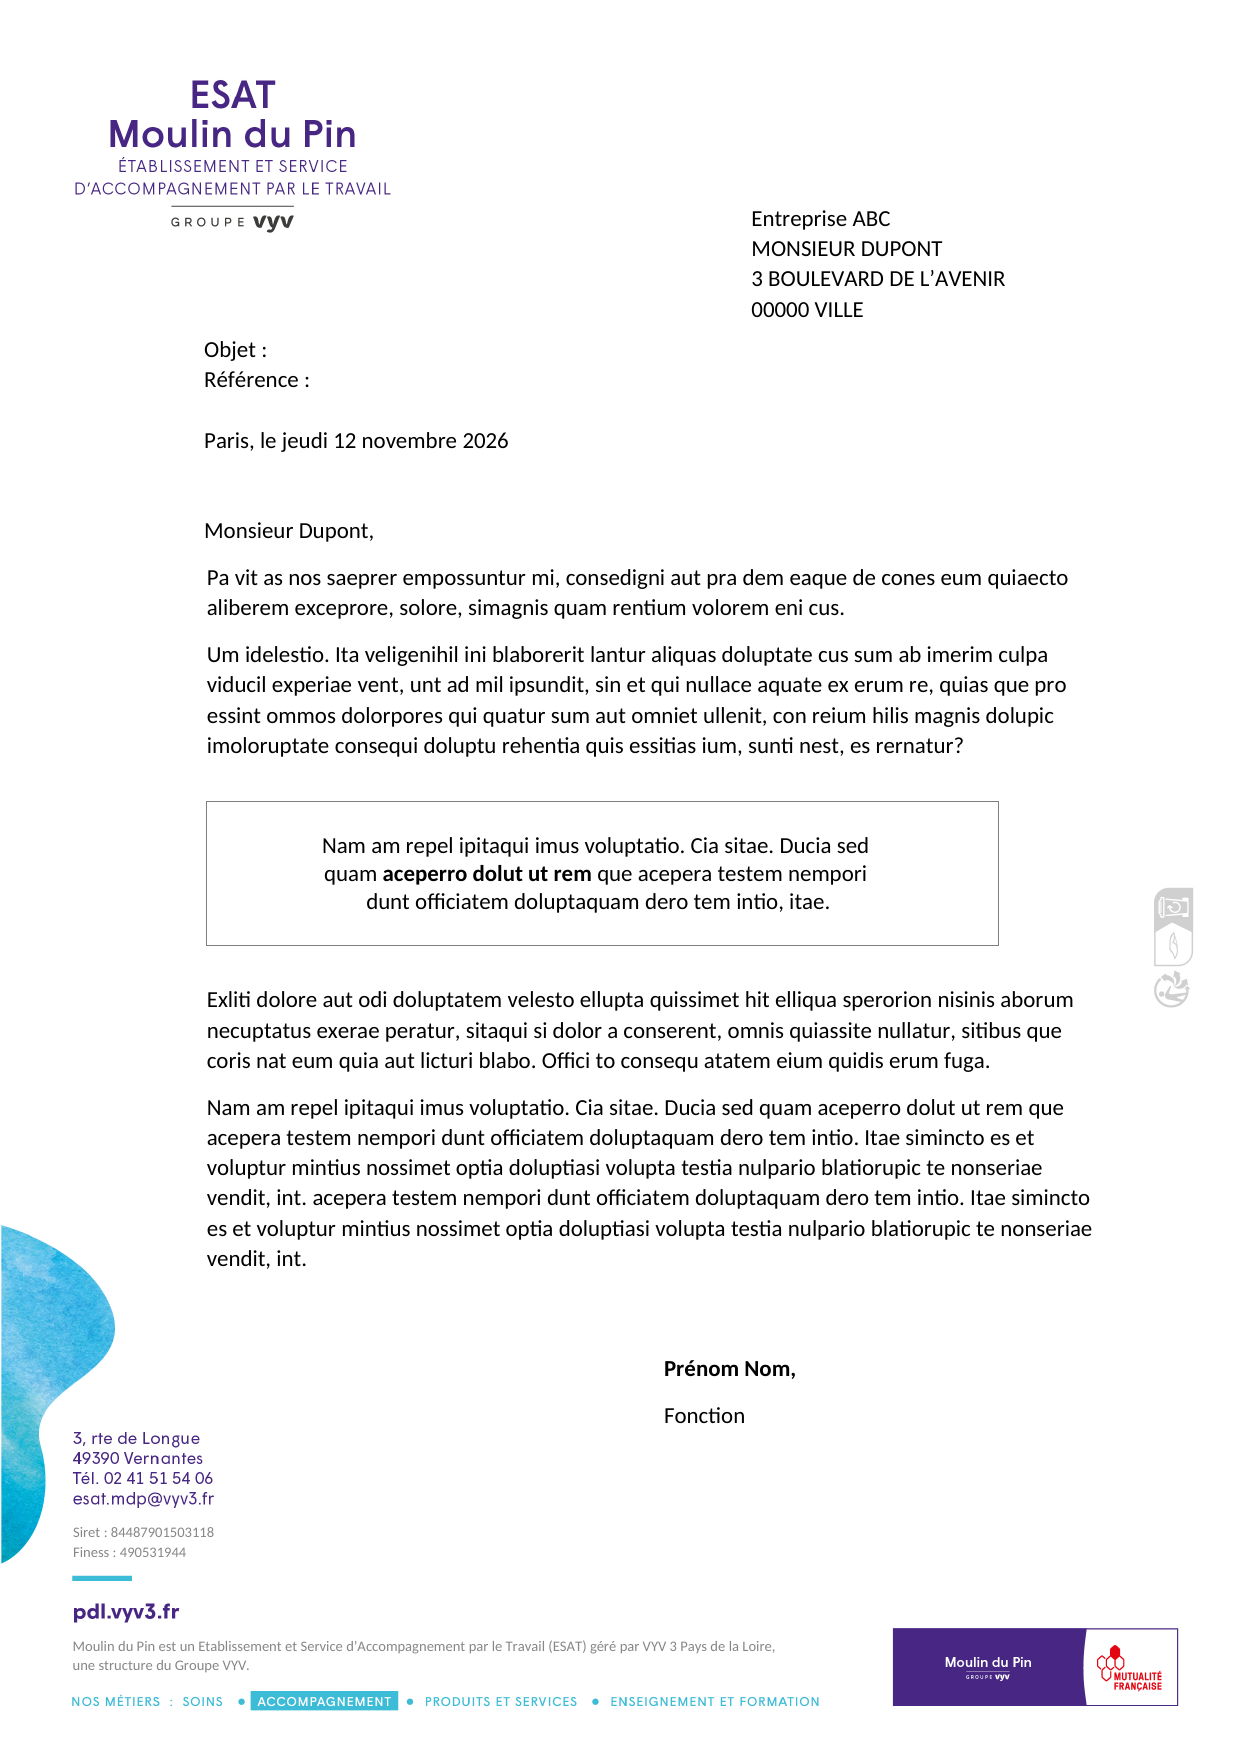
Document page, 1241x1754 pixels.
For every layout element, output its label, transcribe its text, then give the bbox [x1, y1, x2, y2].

text Nam am repel ipitaqui imus voluptatio. Cia sitae. Ducia sed quam aceperro dolut ut rem que acepera testem nempori dunt officiatem doluptaquam dero tem intio. Itae simincto es et voluptur mintius nossimet optia doluptiasi volupta testia nulpario blatiorupic te nonseriae vendit, int. acepera testem nempori dunt officiatem doluptaquam dero tem intio. Itae simincto es et voluptur mintius nossimet optia doluptiasi volupta testia nulpario blatiorupic te nonseriae vendit, int. [207, 1093, 1093, 1272]
text Exliti dolore aut odi doluptatem velesto ellupta quissimet hit elliqua sperorion nisinis aborum necuptatus exerae peratur, sitaqui si dolor a conserent, omnis quiassite nullatur, sitibus que coris nat eum quia aut licturi blabo. Offici to consequ atatem eium quidis erum fuga. [207, 986, 1093, 1074]
text Objet : Référence : Paris, le lundi 29 janvier 2024 Monsieur Dupont, [204, 335, 1093, 544]
text Pa vit as nos saeprer empossuntur mi, consedigni aut pra dem eaque de cones eum quiaecto aliberem exceprore, solore, simagnis quam rentium volorem eni cus. [207, 563, 1093, 621]
text Um idelestio. Ita veligenihil ini blaborerit lantur aliquas doluptate cus sum ab imerim culpa viducil experiae vent, unt ad mil ipsundit, sin et qui nullace aquate ex erum re, quias que pro essint ommos dolorpores qui quatur sum aut omniet ullenit, con reium hilis magnis dolupic imoloruptate consequi doluptu rehentia quis essitias ium, sunti nest, es rernatur? [207, 640, 1093, 759]
picture [1, 1, 1241, 1754]
text Nam am repel ipitaqui imus voluptatio. Cia sitae. Ducia sed quam aceperro dolut ut rem que acepera testem nempori dunt officiatem doluptaquam dero tem intio, itae. [207, 829, 998, 915]
text Fonction [207, 1401, 1093, 1429]
text Prénom Nom, [207, 1354, 1093, 1382]
